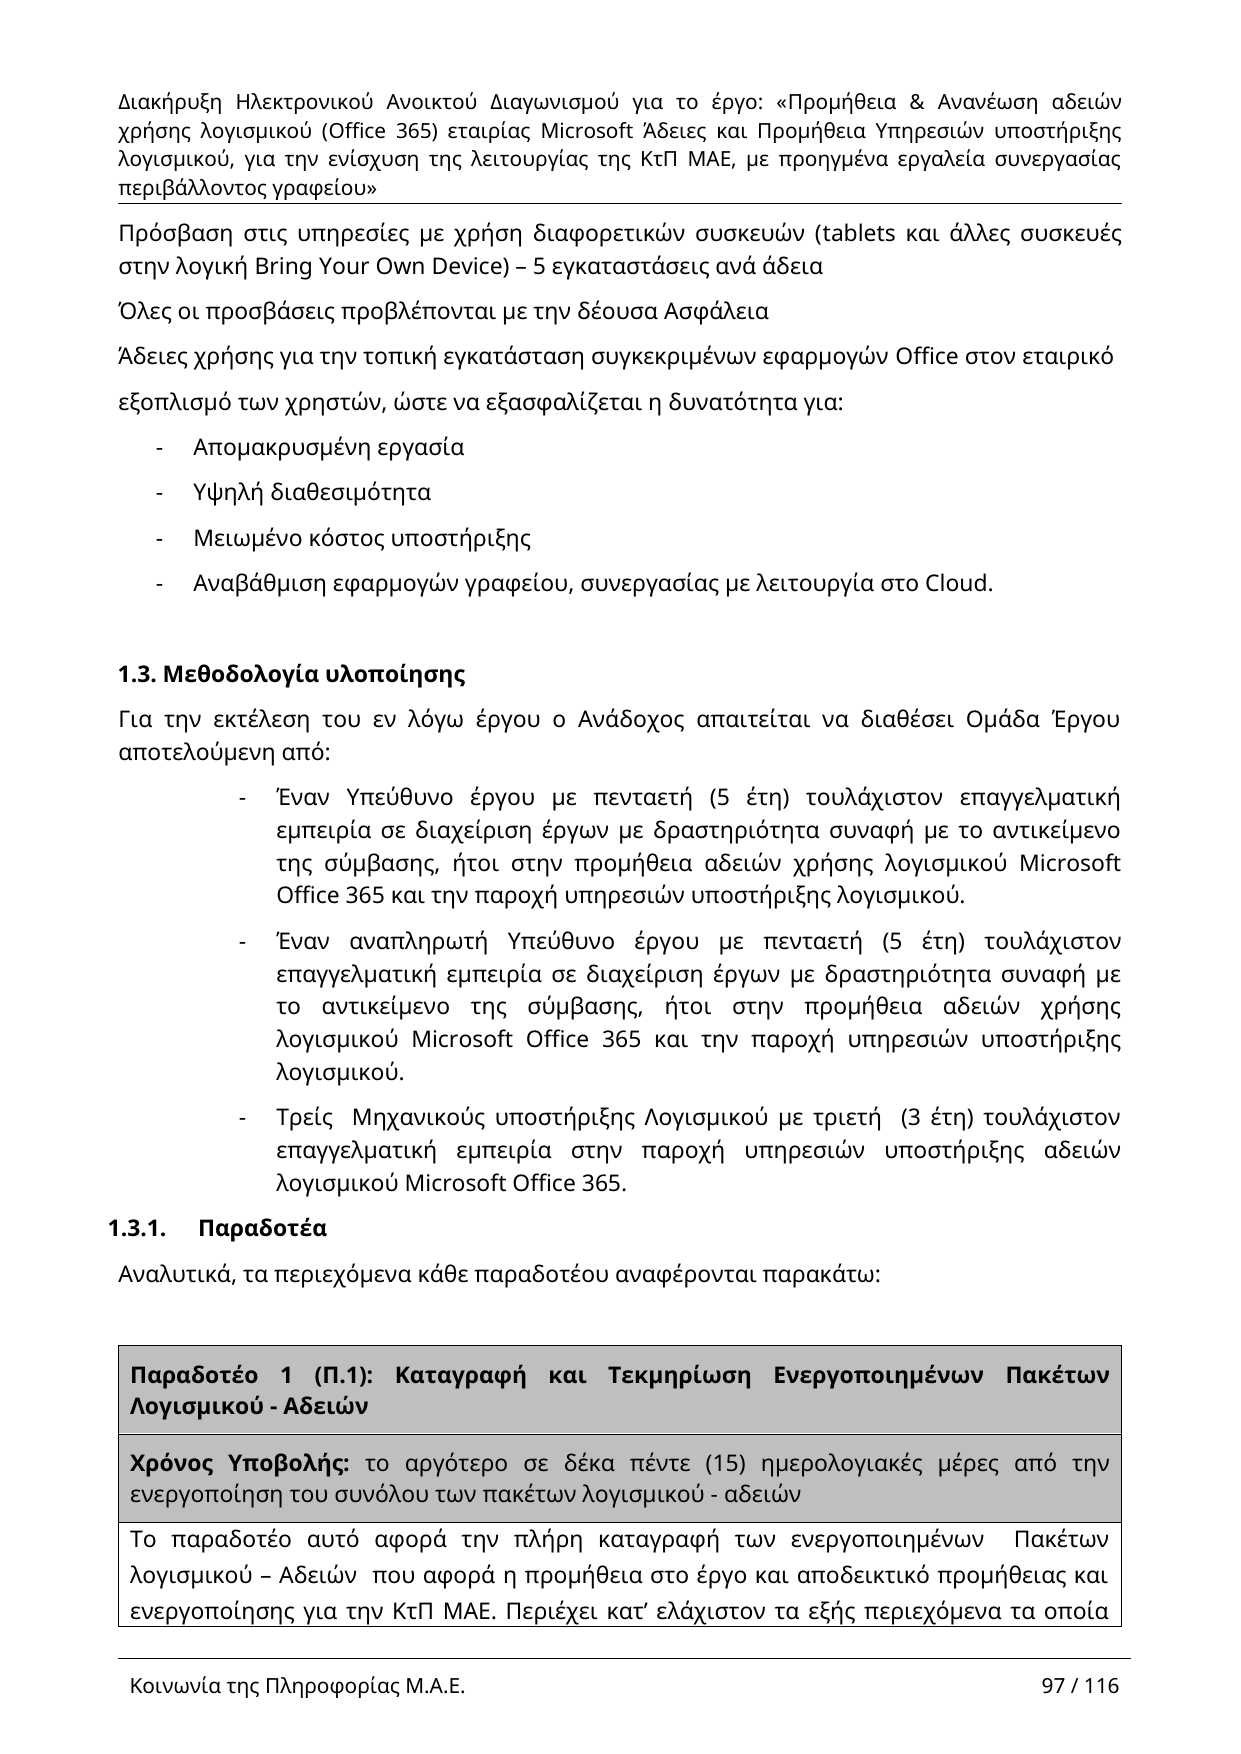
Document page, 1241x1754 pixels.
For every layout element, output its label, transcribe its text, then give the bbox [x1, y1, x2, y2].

text Πρόσβαση στις υπηρεσίες με χρήση διαφορετικών συσκευών (tablets και άλλες συσκευές στην λογική Bring Your Own Device) – 5 εγκαταστάσεις ανά άδεια [118, 217, 1122, 281]
list Υψηλή διαθεσιμότητα [156, 476, 1122, 507]
subtitle Παραδοτέα [107, 1212, 1122, 1243]
subtitle Μεθοδολογία υλοποίησης [117, 657, 1122, 689]
list Απομακρυσμένη εργασία [156, 431, 1122, 462]
list Έναν Υπεύθυνο έργου με πενταετή (5 έτη) τουλάχιστον επαγγελματική εμπειρία σε διαχείριση έργων με δραστηριότητα συναφή με το αντικείμενο της σύμβασης, ήτοι στην προμήθεια αδειών χρήσης λογισμικού Microsoft Office 365 και την παροχή υπηρεσιών υποστήριξης λογισμικού. [238, 781, 1122, 911]
text Αναλυτικά, τα περιεχόμενα κάθε παραδοτέου αναφέρονται παρακάτω: [118, 1257, 1122, 1289]
list Μειωμένο κόστος υποστήριξης [156, 522, 1122, 553]
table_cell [119, 1523, 1121, 1626]
table_cell Χρόνος Υποβολής: το αργότερο σε δέκα πέντε (15) ημερολογιακές μέρες από την ενεργοποίηση του συνόλου των πακέτων λογισμικού - αδειών [119, 1435, 1121, 1522]
text Άδειες χρήσης για την τοπική εγκατάσταση συγκεκριμένων εφαρμογών Office στον εταιρικό [118, 340, 1122, 372]
table_header Παραδοτέο 1 (Π.1): Καταγραφή και Τεκμηρίωση Ενεργοποιημένων Πακέτων Λογισμικού - Αδειών [119, 1346, 1121, 1433]
list Αναβάθμιση εφαρμογών γραφείου, συνεργασίας με λειτουργία στο Cloud. [156, 567, 1122, 598]
text Για την εκτέλεση του εν λόγω έργου ο Ανάδοχος απαιτείται να διαθέσει Ομάδα Έργου αποτελούμενη από: [118, 703, 1122, 767]
text Όλες οι προσβάσεις προβλέπονται με την δέουσα Ασφάλεια [118, 295, 1122, 326]
list Έναν αναπληρωτή Υπεύθυνο έργου με πενταετή (5 έτη) τουλάχιστον επαγγελματική εμπειρία σε διαχείριση έργων με δραστηριότητα συναφή με το αντικείμενο της σύμβασης, ήτοι στην προμήθεια αδειών χρήσης λογισμικού Microsoft Office 365 και την παροχή υπηρεσιών υποστήριξης λογισμικού. [238, 925, 1122, 1087]
list Τρείς Μηχανικούς υποστήριξης Λογισμικού με τριετή (3 έτη) τουλάχιστον επαγγελματική εμπειρία στην παροχή υπηρεσιών υποστήριξης αδειών λογισμικού Microsoft Office 365. [238, 1101, 1122, 1198]
text εξοπλισμό των χρηστών, ώστε να εξασφαλίζεται η δυνατότητα για: [118, 386, 1122, 417]
